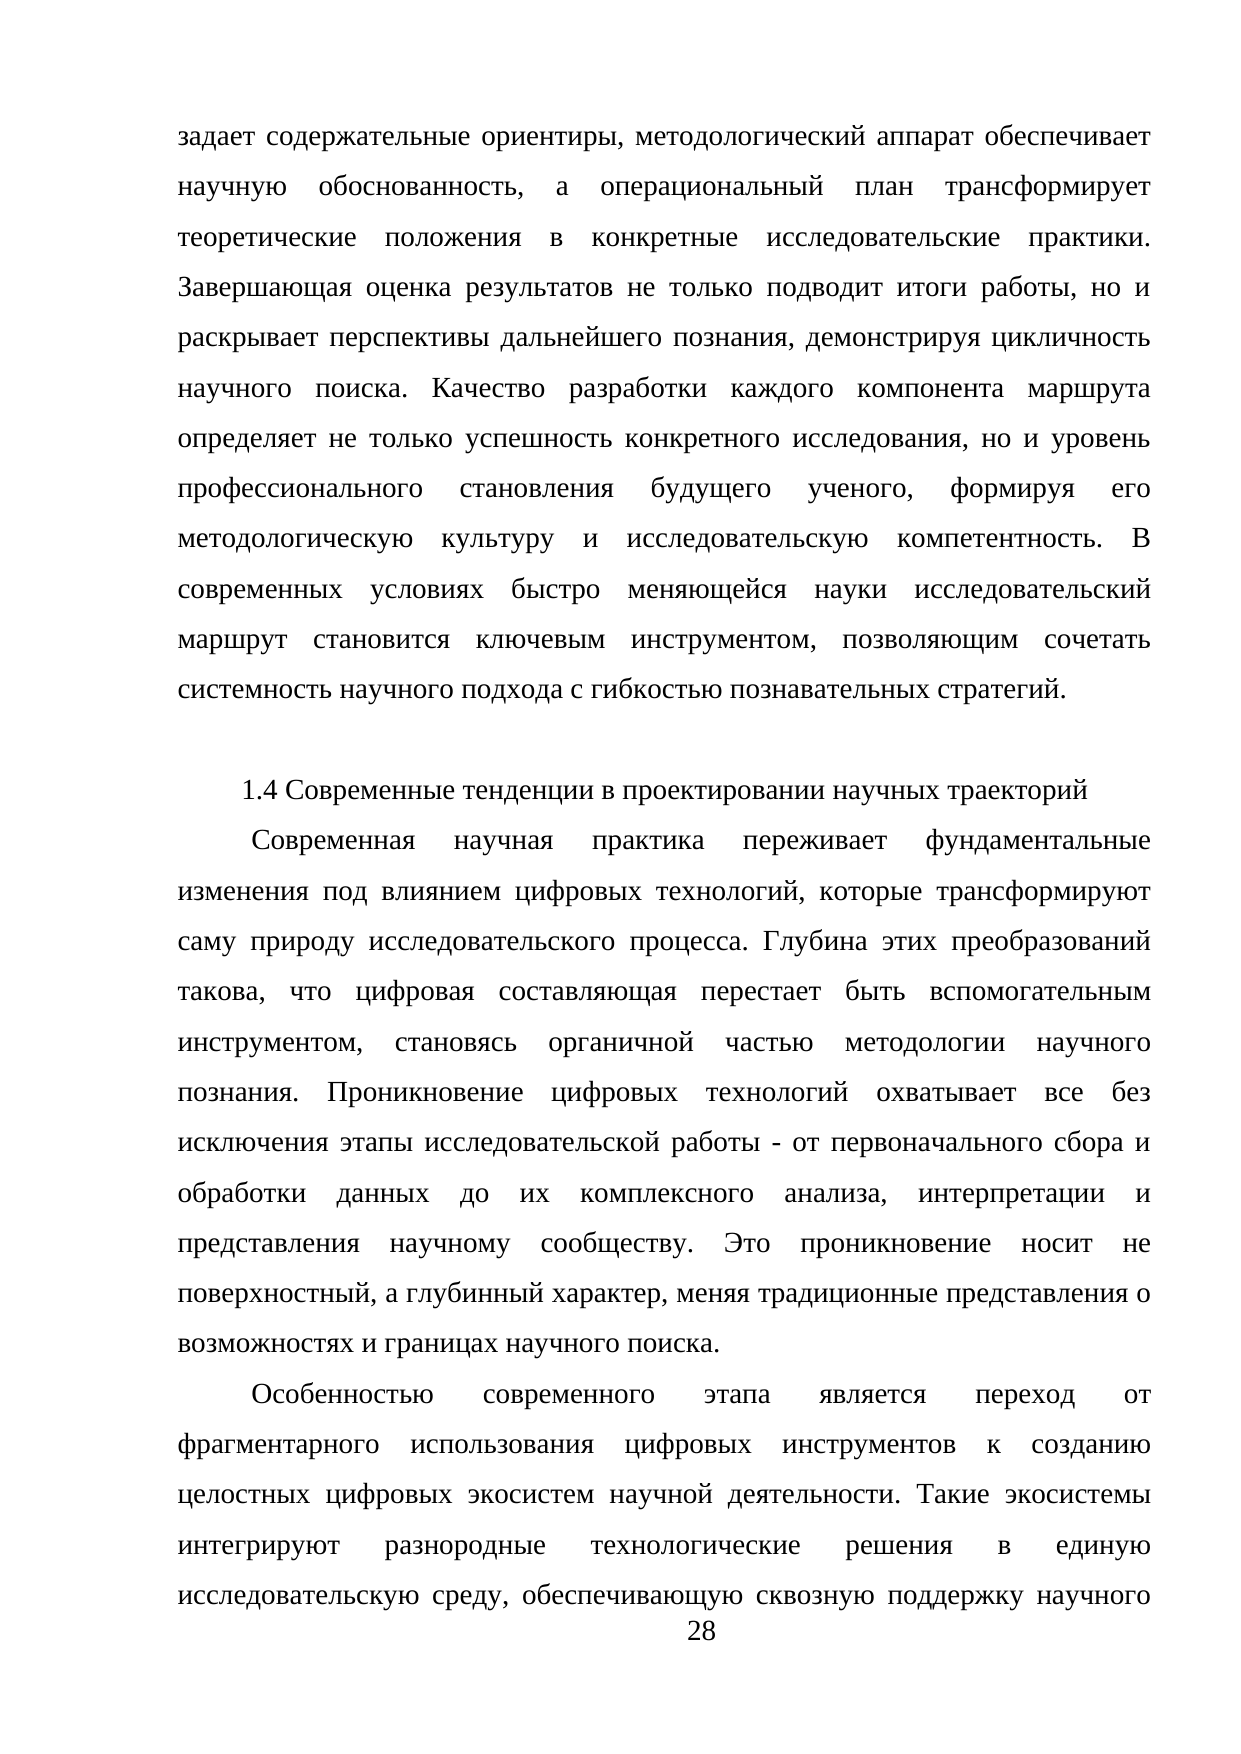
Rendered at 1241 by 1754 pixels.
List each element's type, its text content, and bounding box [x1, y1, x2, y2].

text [177, 1376, 1152, 1611]
text Современная научная практика переживает фундаментальные изменения под влиянием цифровых технологий, которые трансформируют саму природу исследовательского процесса. Глубина этих преобразований такова, что цифровая составляющая перестает быть вспомогательным инструментом, становясь органичной частью методологии научного познания. Проникновение цифровых технологий охватывает все без исключения этапы исследовательской работы - от первоначального сбора и обработки данных до их комплексного анализа, интерпретации и представления научному сообществу. Это проникновение носит не поверхностный, а глубинный характер, меняя традиционные представления о возможностях и границах научного поиска. [177, 822, 1152, 1359]
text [177, 118, 1152, 705]
text 1.4 Современные тенденции в проектировании научных траекторий [177, 772, 1152, 806]
